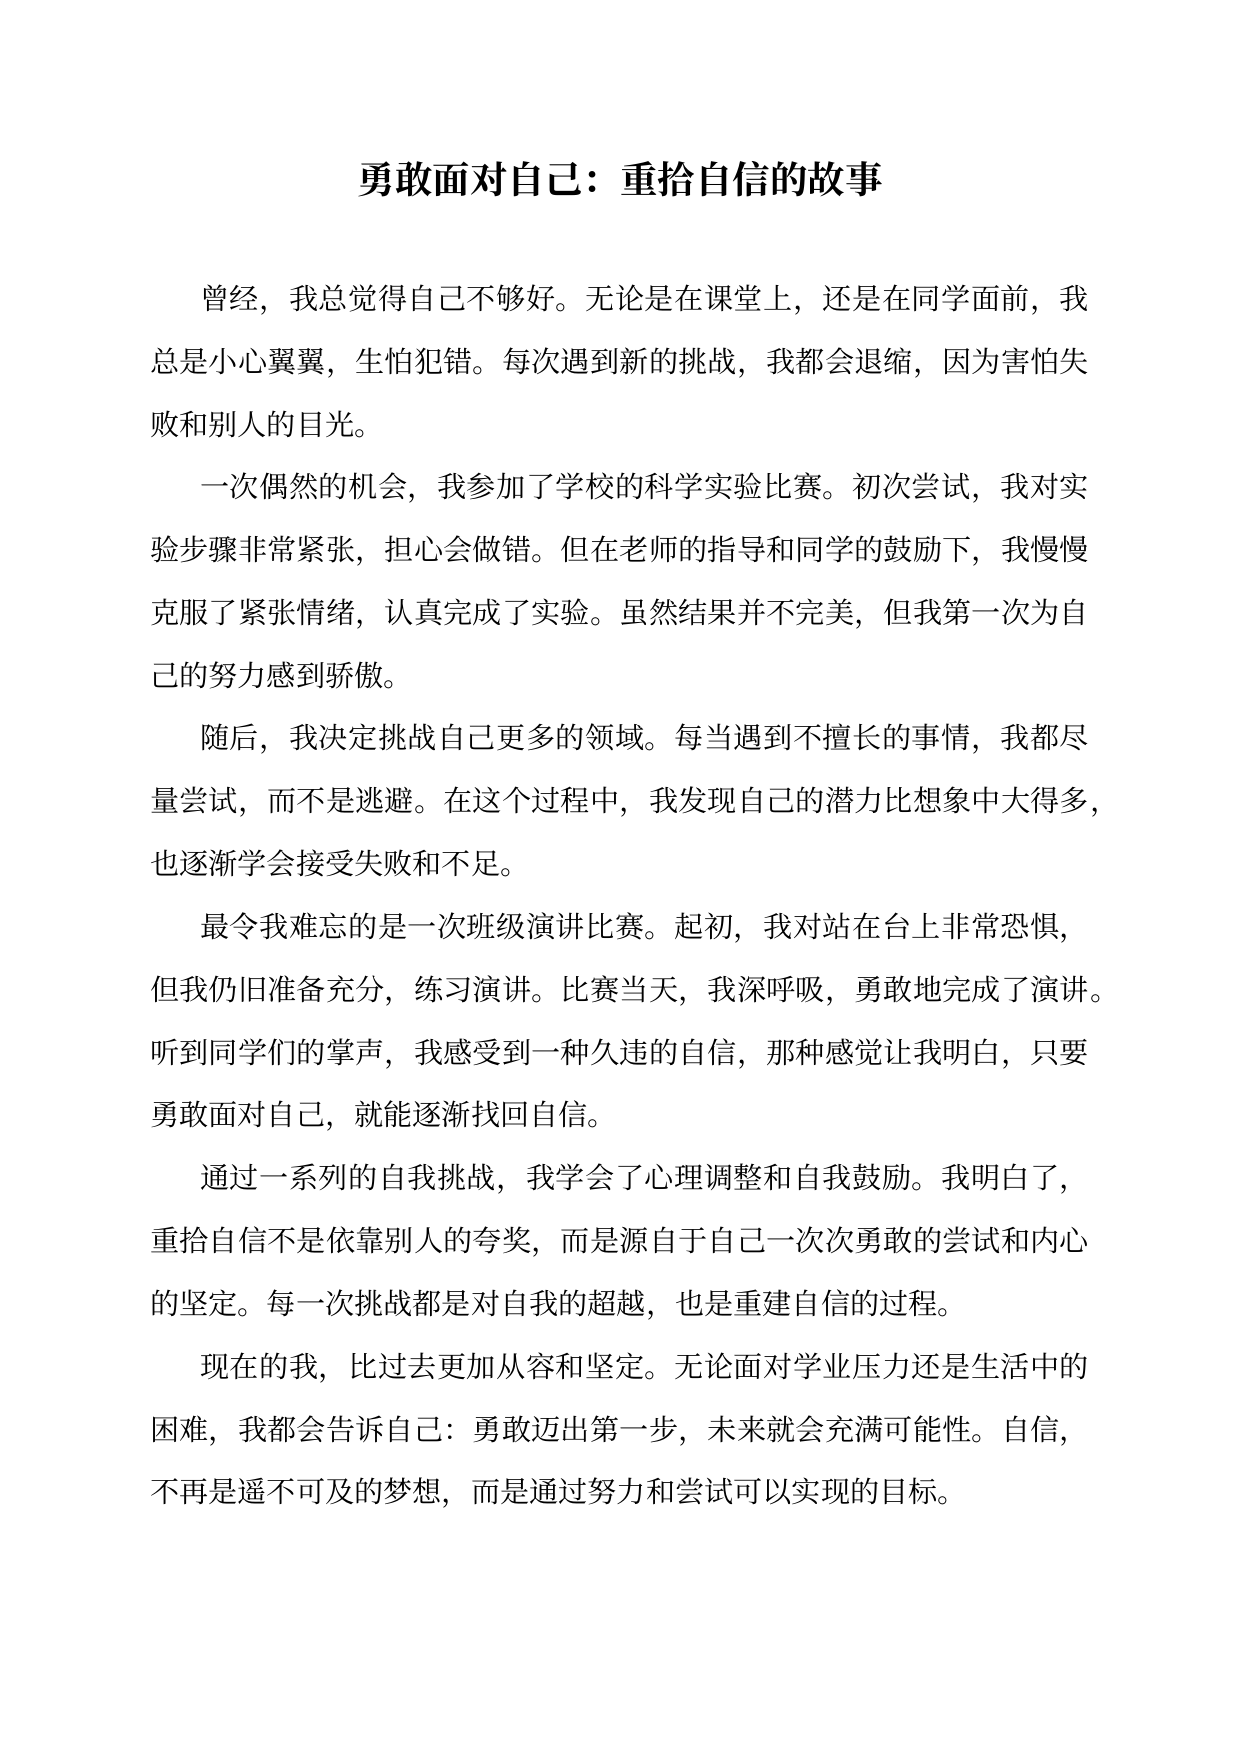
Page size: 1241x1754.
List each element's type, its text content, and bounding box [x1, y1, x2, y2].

text 通过一系列的自我挑战，我学会了心理调整和自我鼓励。我明白了，重拾自信不是依靠别人的夸奖，而是源自于自己一次次勇敢的尝试和内心的坚定。每一次挑战都是对自我的超越，也是重建自信的过程。 [150, 1155, 1090, 1323]
text 一次偶然的机会，我参加了学校的科学实验比赛。初次尝试，我对实验步骤非常紧张，担心会做错。但在老师的指导和同学的鼓励下，我慢慢克服了紧张情绪，认真完成了实验。虽然结果并不完美，但我第一次为自己的努力感到骄傲。 [150, 464, 1090, 694]
text 随后，我决定挑战自己更多的领域。每当遇到不擅长的事情，我都尽量尝试，而不是逃避。在这个过程中，我发现自己的潜力比想象中大得多，也逐渐学会接受失败和不足。 [150, 715, 1090, 883]
text 曾经，我总觉得自己不够好。无论是在课堂上，还是在同学面前，我总是小心翼翼，生怕犯错。每次遇到新的挑战，我都会退缩，因为害怕失败和别人的目光。 [150, 276, 1090, 443]
text 最令我难忘的是一次班级演讲比赛。起初，我对站在台上非常恐惧，但我仍旧准备充分，练习演讲。比赛当天，我深呼吸，勇敢地完成了演讲。听到同学们的掌声，我感受到一种久违的自信，那种感觉让我明白，只要勇敢面对自己，就能逐渐找回自信。 [150, 904, 1090, 1134]
text 现在的我，比过去更加从容和坚定。无论面对学业压力还是生活中的困难，我都会告诉自己：勇敢迈出第一步，未来就会充满可能性。自信，不再是遥不可及的梦想，而是通过努力和尝试可以实现的目标。 [150, 1343, 1090, 1511]
subtitle 勇敢面对自己：重拾自信的故事 [150, 150, 1090, 204]
